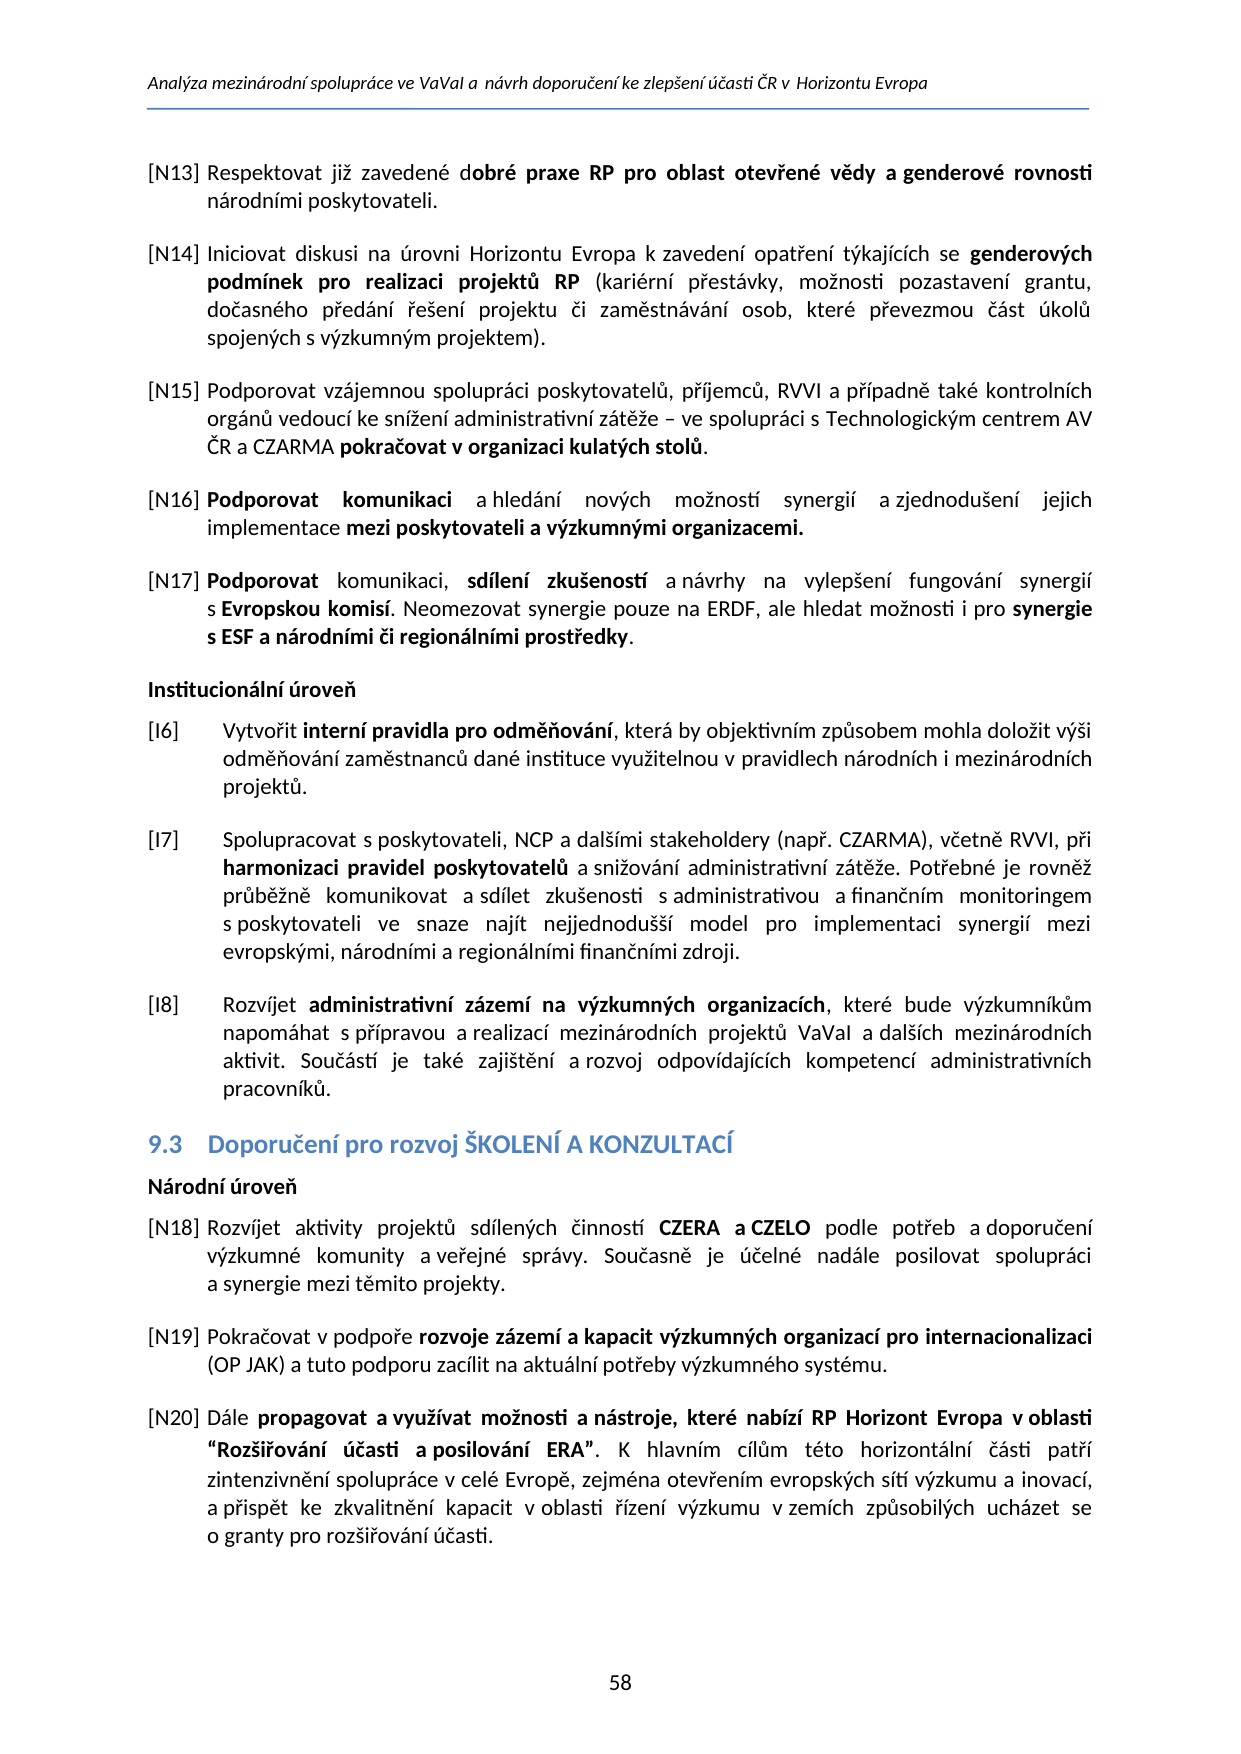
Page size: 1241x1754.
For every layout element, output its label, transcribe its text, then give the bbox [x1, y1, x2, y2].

list Podporovat vzájemnou spolupráci poskytovatelů, příjemců, RVVI a případně také kontrolních orgánů vedoucí ke snížení administrativní zátěže – ve spolupráci s Technologickým centrem AV ČR a CZARMA pokračovat v organizaci kulatých stolů. [148, 376, 1092, 460]
list Podporovat komunikaci, sdílení zkušeností a návrhy na vylepšení fungování synergií s Evropskou komisí. Neomezovat synergie pouze na ERDF, ale hledat možnosti i pro synergie s ESF a národními či regionálními prostředky. [148, 566, 1092, 650]
list Rozvíjet aktivity projektů sdílených činností CZERA a CZELO podle potřeb a doporučení výzkumné komunity a veřejné správy. Současně je účelné nadále posilovat spolupráci a synergie mezi těmito projekty. [148, 1213, 1092, 1297]
text Institucionální úroveň [148, 675, 1092, 703]
list Podporovat komunikaci a hledání nových možností synergií a zjednodušení jejich implementace mezi poskytovateli a výzkumnými organizacemi. [148, 485, 1092, 541]
list Rozvíjet administrativní zázemí na výzkumných organizacích, které bude výzkumníkům napomáhat s přípravou a realizací mezinárodních projektů VaVaI a dalších mezinárodních aktivit. Součástí je také zajištění a rozvoj odpovídajících kompetencí administrativních pracovníků. [148, 990, 1092, 1102]
list Dále propagovat a využívat možnosti a nástroje, které nabízí RP Horizont Evropa v oblasti “Rozšiřování účasti a posilování ERA”. K hlavním cílům této horizontální části patří zintenzivnění spolupráce v celé Evropě, zejména otevřením evropských sítí výzkumu a inovací, a přispět ke zkvalitnění kapacit v oblasti řízení výzkumu v zemích způsobilých ucházet se o granty pro rozšiřování účasti. [148, 1403, 1092, 1549]
list Respektovat již zavedené dobré praxe RP pro oblast otevřené vědy a genderové rovnosti národními poskytovateli. [148, 158, 1092, 214]
list Vytvořit interní pravidla pro odměňování, která by objektivním způsobem mohla doložit výši odměňování zaměstnanců dané instituce využitelnou v pravidlech národních i mezinárodních projektů. [148, 716, 1092, 800]
list Pokračovat v podpoře rozvoje zázemí a kapacit výzkumných organizací pro internacionalizaci (OP JAK) a tuto podporu zacílit na aktuální potřeby výzkumného systému. [148, 1322, 1092, 1378]
list Spolupracovat s poskytovateli, NCP a dalšími stakeholdery (např. CZARMA), včetně RVVI, při harmonizaci pravidel poskytovatelů a snižování administrativní zátěže. Potřebné je rovněž průběžně komunikovat a sdílet zkušenosti s administrativou a finančním monitoringem s poskytovateli ve snaze najít nejjednodušší model pro implementaci synergií mezi evropskými, národními a regionálními finančními zdroji. [148, 825, 1092, 965]
subtitle Doporučení pro rozvoj ŠKOLENÍ A KONZULTACÍ [148, 1127, 1092, 1160]
text Národní úroveň [148, 1172, 1092, 1201]
list Iniciovat diskusi na úrovni Horizontu Evropa k zavedení opatření týkajících se genderových podmínek pro realizaci projektů RP (kariérní přestávky, možnosti pozastavení grantu, dočasného předání řešení projektu či zaměstnávání osob, které převezmou část úkolů spojených s výzkumným projektem). [148, 239, 1092, 351]
